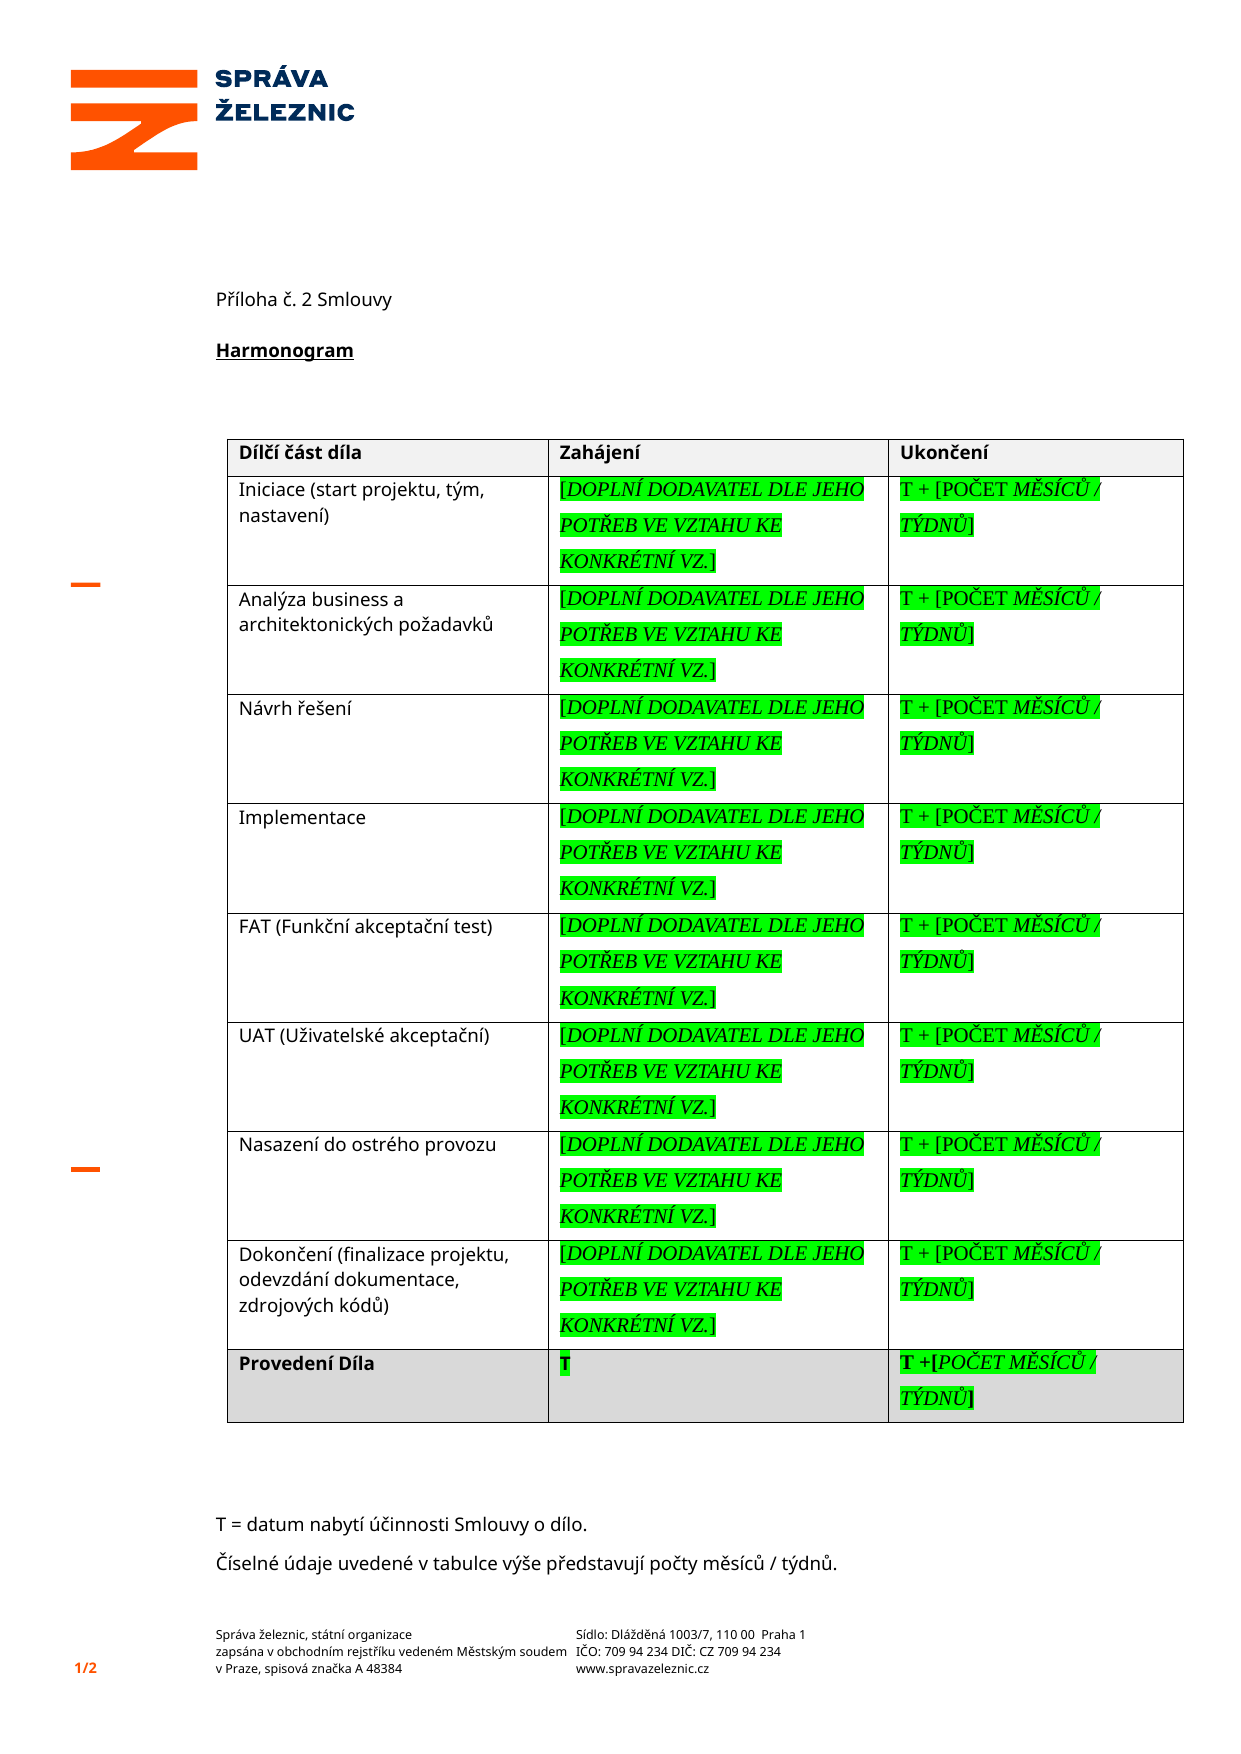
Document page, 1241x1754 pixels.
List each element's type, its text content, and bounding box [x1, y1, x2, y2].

table_cell Dokončení (finalizace projektu, odevzdání dokumentace, zdrojových kódů) [228, 1241, 548, 1349]
table_cell T [549, 1350, 888, 1422]
table_cell [doplní DODAVATEL dle jeho potřeb ve vztahu ke konkrétní VZ.] [549, 477, 888, 585]
table_cell T + [POČET měsíců / týdnů] [889, 586, 1183, 694]
table_cell UAT (Uživatelské akceptační) [228, 1023, 548, 1131]
table_header Zahájení [549, 440, 888, 476]
table_cell [doplní DODAVATEL dle jeho potřeb ve vztahu ke konkrétní VZ.] [549, 1132, 888, 1240]
table_cell T + [POČET měsíců / týdnů] [889, 695, 1183, 803]
text Příloha č. 2 Smlouvy [216, 286, 1122, 311]
table_cell T + [POČET měsíců / týdnů] [889, 914, 1183, 1022]
table_cell [doplní dODAVATEL dle jeho potřeb ve vztahu ke konkrétní VZ.] [549, 1023, 888, 1131]
table_cell [doplní DODAVATEL dle jeho potřeb ve vztahu ke konkrétní VZ.] [549, 804, 888, 912]
table_cell T + [POČET měsíců / týdnů] [889, 1241, 1183, 1349]
table_header Ukončení [889, 440, 1183, 476]
table_cell FAT (Funkční akceptační test) [228, 914, 548, 1022]
table_cell [doplní DODAVATEL dle jeho potřeb ve vztahu ke konkrétní VZ.] [549, 695, 888, 803]
table_cell Provedení Díla [228, 1350, 548, 1422]
table_cell Implementace [228, 804, 548, 912]
table_cell T + [POČET měsíců / týdnů] [889, 1023, 1183, 1131]
text T = datum nabytí účinnosti Smlouvy o dílo. [216, 1512, 1122, 1537]
table_cell T + [POČET měsíců / týdnů] [889, 804, 1183, 912]
table_cell Návrh řešení [228, 695, 548, 803]
table_cell Nasazení do ostrého provozu [228, 1132, 548, 1240]
table_header Dílčí část díla [228, 440, 548, 476]
text Číselné údaje uvedené v tabulce výše představují počty měsíců / týdnů. [216, 1550, 1122, 1575]
text Harmonogram [216, 337, 1122, 362]
table_cell T +[počet měsíců / týdnů] [889, 1350, 1183, 1422]
table_cell [doplní dODAVATEL dle jeho potřeb ve vztahu ke konkrétní VZ.] [549, 914, 888, 1022]
table_cell T + [POČET měsíců / týdnů] [889, 477, 1183, 585]
table_cell [doplní DODAVATEL dle jeho potřeb ve vztahu ke konkrétní VZ.] [549, 586, 888, 694]
table_cell Analýza business a architektonických požadavků [228, 586, 548, 694]
table_cell T + [POČET měsíců / týdnů] [889, 1132, 1183, 1240]
table_cell [doplní DODAVATEL dle jeho potřeb ve vztahu ke konkrétní VZ.] [549, 1241, 888, 1349]
table_cell Iniciace (start projektu, tým, nastavení) [228, 477, 548, 585]
